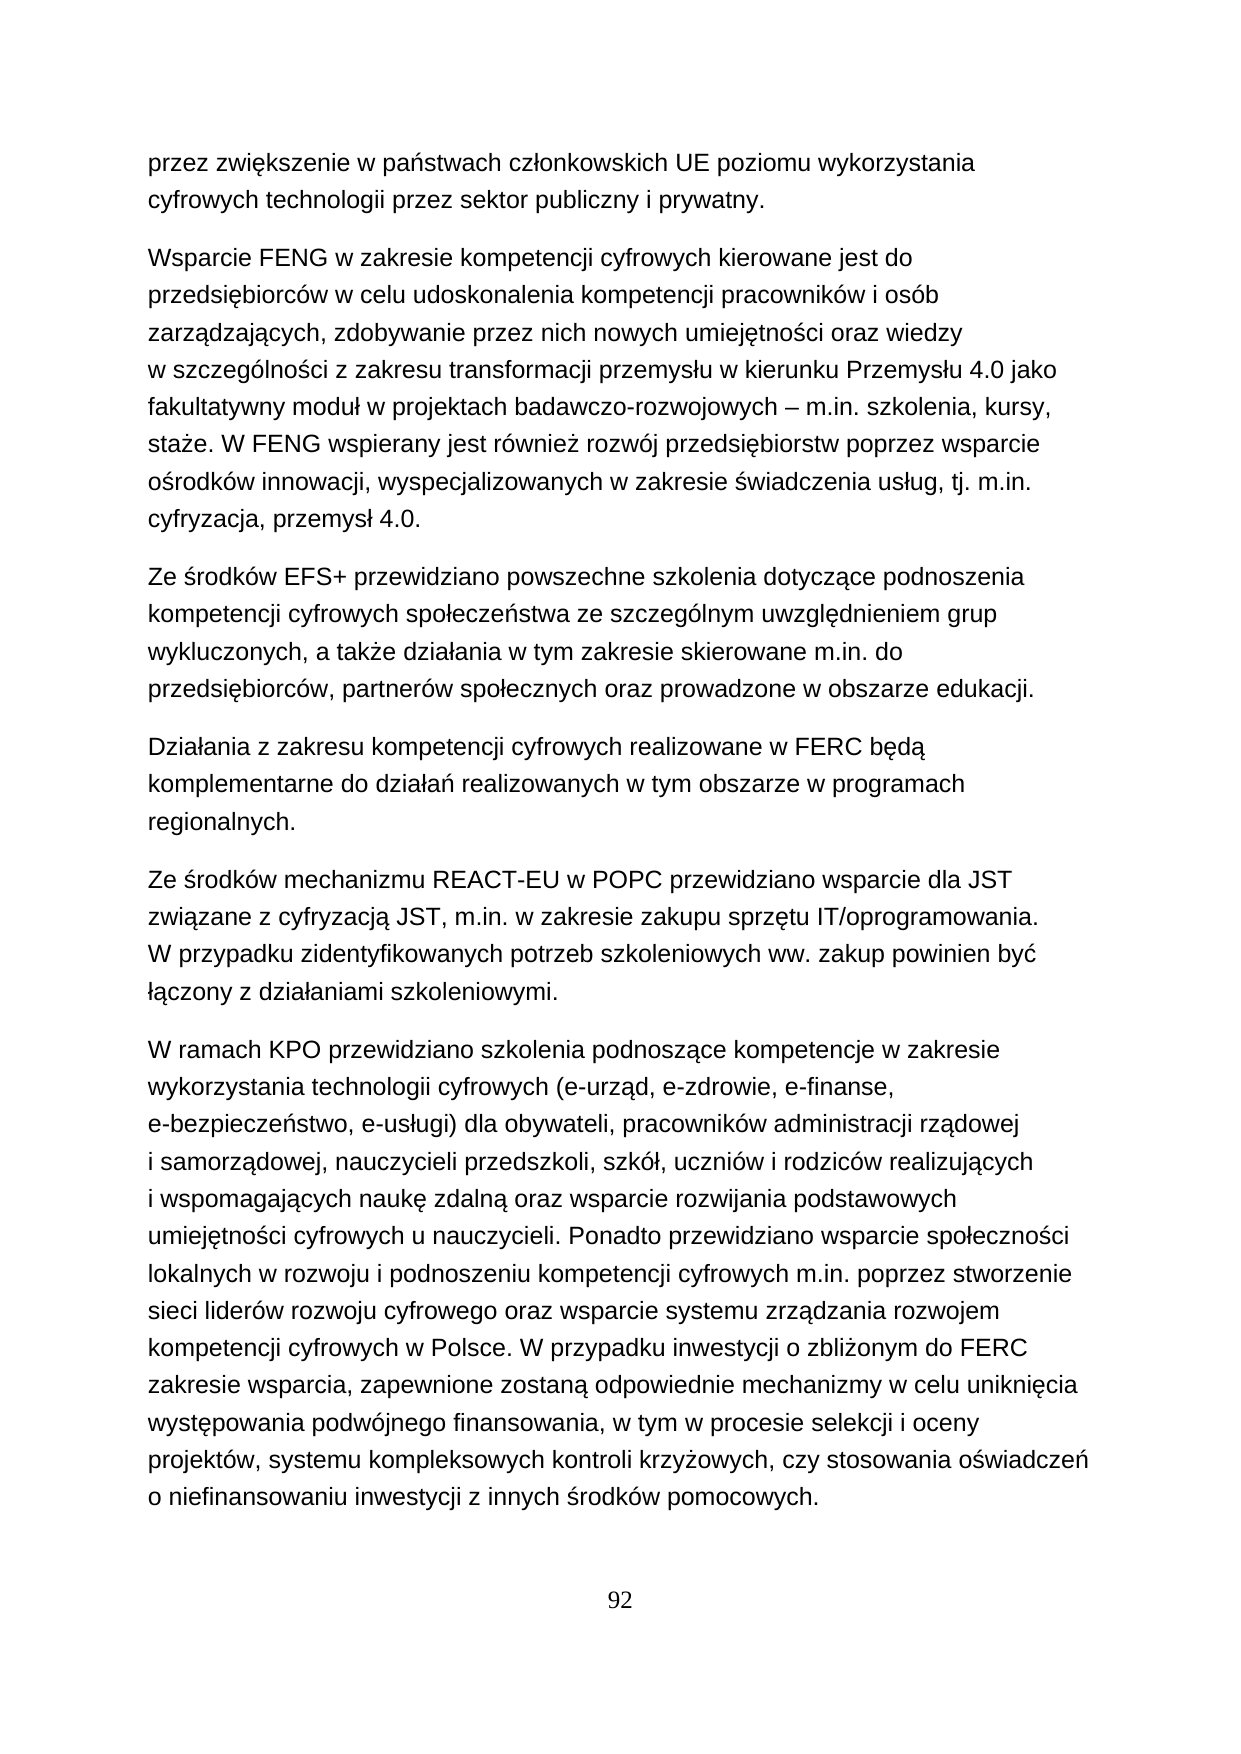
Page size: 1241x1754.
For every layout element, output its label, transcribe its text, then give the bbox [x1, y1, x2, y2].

text Ze środków EFS+ przewidziano powszechne szkolenia dotyczące podnoszenia kompetencji cyfrowych społeczeństwa ze szczególnym uwzględnieniem grup wykluczonych, a także działania w tym zakresie skierowane m.in. do przedsiębiorców, partnerów społecznych oraz prowadzone w obszarze edukacji. [148, 562, 1093, 703]
text Ze środków mechanizmu REACT-EU w POPC przewidziano wsparcie dla JST związane z cyfryzacją JST, m.in. w zakresie zakupu sprzętu IT/oprogramowania. W przypadku zidentyfikowanych potrzeb szkoleniowych ww. zakup powinien być łączony z działaniami szkoleniowymi. [148, 865, 1093, 1006]
text Działania z zakresu kompetencji cyfrowych realizowane w FERC będą komplementarne do działań realizowanych w tym obszarze w programach regionalnych. [148, 732, 1093, 836]
text Wsparcie FENG w zakresie kompetencji cyfrowych kierowane jest do przedsiębiorców w celu udoskonalenia kompetencji pracowników i osób zarządzających, zdobywanie przez nich nowych umiejętności oraz wiedzy w szczególności z zakresu transformacji przemysłu w kierunku Przemysłu 4.0 jako fakultatywny moduł w projektach badawczo-rozwojowych – m.in. szkolenia, kursy, staże. W FENG wspierany jest również rozwój przedsiębiorstw poprzez wsparcie ośrodków innowacji, wyspecjalizowanych w zakresie świadczenia usług, tj. m.in. cyfryzacja, przemysł 4.0. [148, 243, 1093, 533]
text W ramach KPO przewidziano szkolenia podnoszące kompetencje w zakresie wykorzystania technologii cyfrowych (e-urząd, e-zdrowie, e-finanse, e-bezpieczeństwo, e-usługi) dla obywateli, pracowników administracji rządowej i samorządowej, nauczycieli przedszkoli, szkół, uczniów i rodziców realizujących i wspomagających naukę zdalną oraz wsparcie rozwijania podstawowych umiejętności cyfrowych u nauczycieli. Ponadto przewidziano wsparcie społeczności lokalnych w rozwoju i podnoszeniu kompetencji cyfrowych m.in. poprzez stworzenie sieci liderów rozwoju cyfrowego oraz wsparcie systemu zrządzania rozwojem kompetencji cyfrowych w Polsce. W przypadku inwestycji o zbliżonym do FERC zakresie wsparcia, zapewnione zostaną odpowiednie mechanizmy w celu uniknięcia występowania podwójnego finansowania, w tym w procesie selekcji i oceny projektów, systemu kompleksowych kontroli krzyżowych, czy stosowania oświadczeń o niefinansowaniu inwestycji z innych środków pomocowych. [148, 1035, 1093, 1511]
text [148, 148, 1093, 214]
